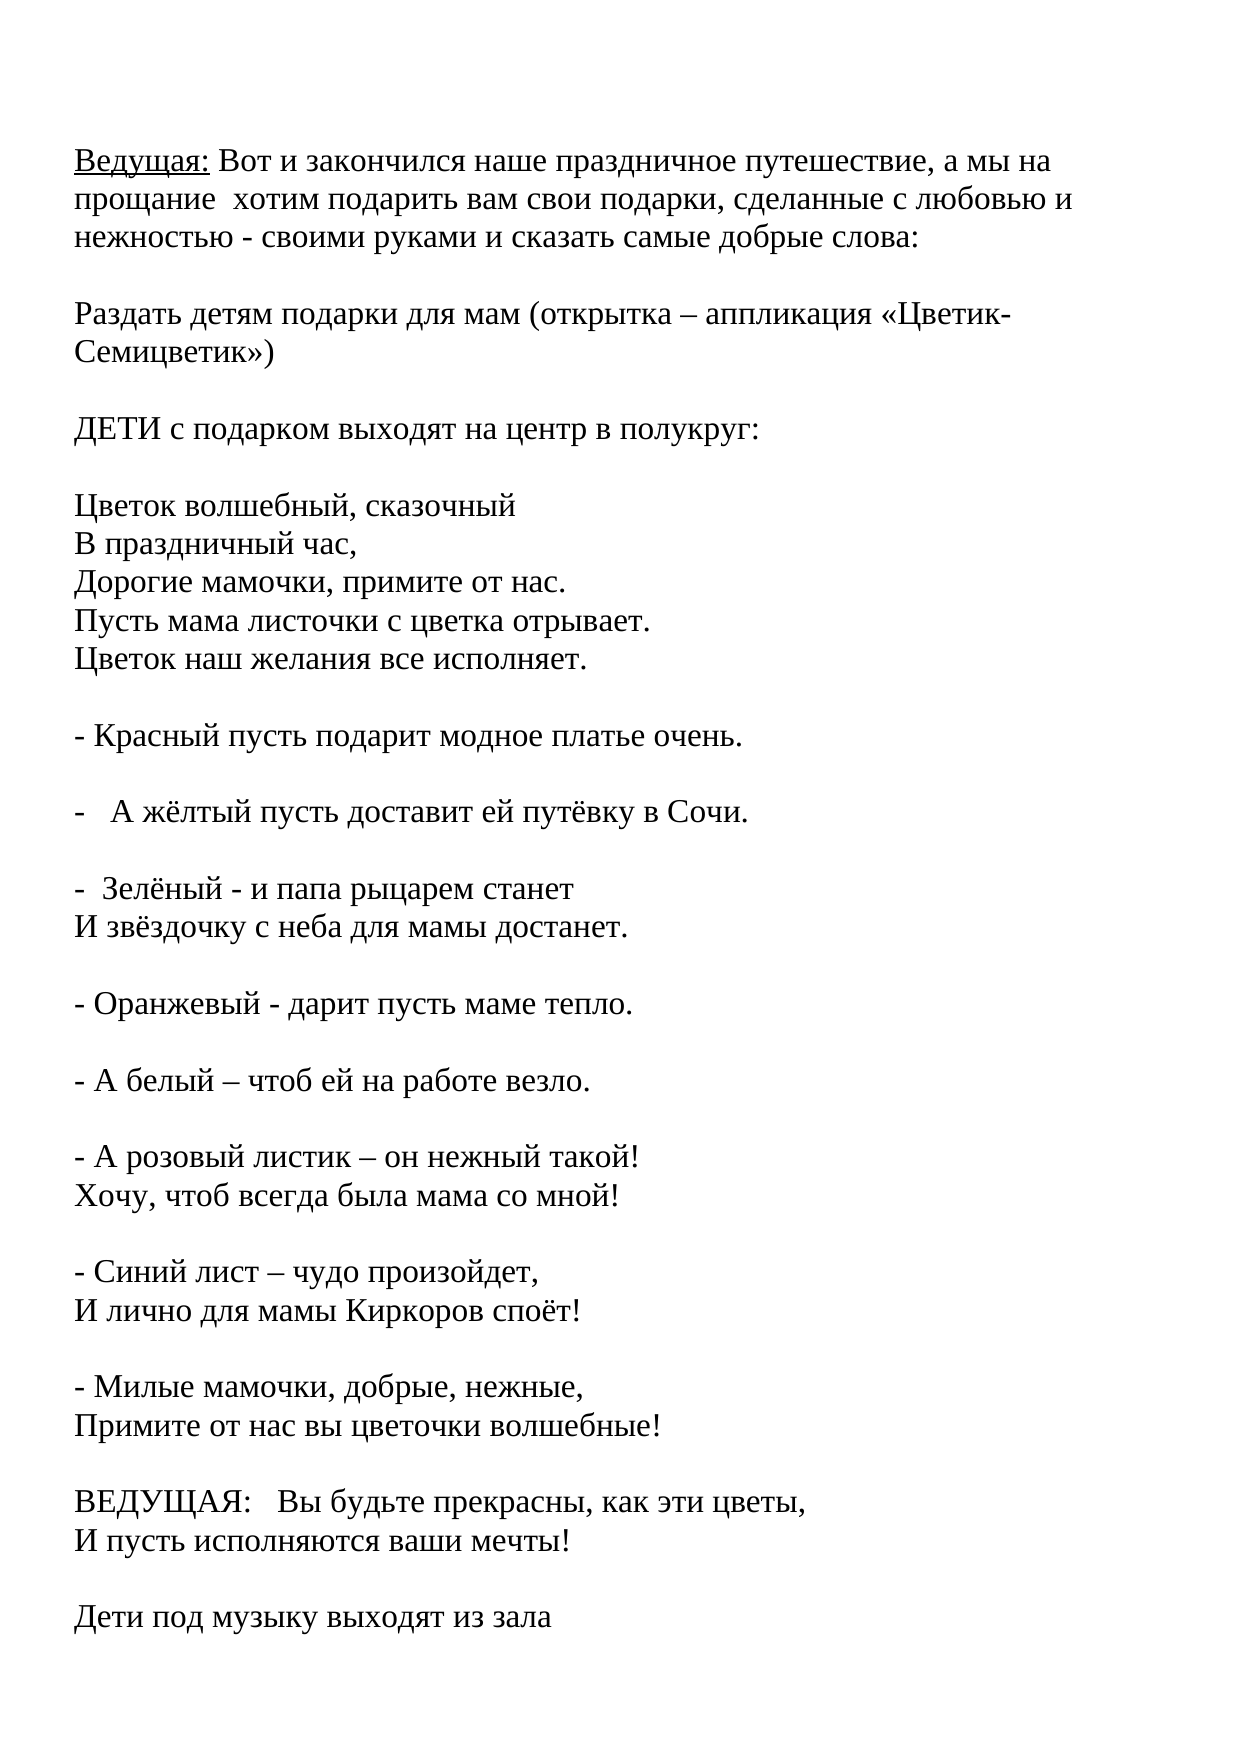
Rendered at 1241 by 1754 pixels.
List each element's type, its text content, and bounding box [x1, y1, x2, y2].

text - Зелёный - и папа рыцарем станет [74, 868, 1181, 907]
text - А розовый листик – он нежный такой! [74, 1137, 1181, 1175]
text Дорогие мамочки, примите от нас. [74, 562, 1181, 600]
text - Оранжевый - дарит пусть маме тепло. [74, 983, 1181, 1022]
text Хочу, чтоб всегда была мама со мной! [74, 1175, 1181, 1213]
text ДЕТИ с подарком выходят на центр в полукруг: [74, 408, 1181, 447]
text - Красный пусть подарит модное платье очень. [74, 715, 1181, 753]
text Ведущая: Вот и закончился наше праздничное путешествие, а мы на прощание хотим подарить вам свои подарки, сделанные с любовью и нежностью - своими руками и сказать самые добрые слова: [74, 140, 1181, 255]
text Дети под музыку выходят из зала [74, 1597, 1181, 1635]
text - А белый – чтоб ей на работе везло. [74, 1060, 1181, 1098]
text Цветок наш желания все исполняет. [74, 638, 1181, 677]
text И лично для мамы Киркоров споёт! [74, 1290, 1181, 1328]
text ВЕДУЩАЯ: Вы будьте прекрасны, как эти цветы, [74, 1482, 1181, 1520]
text Цветок волшебный, сказочный [74, 485, 1181, 523]
text Раздать детям подарки для мам (открытка – аппликация «Цветик-Семицветик») [74, 293, 1181, 370]
text Примите от нас вы цветочки волшебные! [74, 1405, 1181, 1443]
text Пусть мама листочки с цветка отрывает. [74, 600, 1181, 638]
text В праздничный час, [74, 523, 1181, 562]
text - Милые мамочки, добрые, нежные, [74, 1367, 1181, 1405]
text - Синий лист – чудо произойдет, [74, 1252, 1181, 1290]
text И пусть исполняются ваши мечты! [74, 1520, 1181, 1558]
text И звёздочку с неба для мамы достанет. [74, 907, 1181, 945]
text - А жёлтый пусть доставит ей путёвку в Сочи. [74, 792, 1181, 830]
